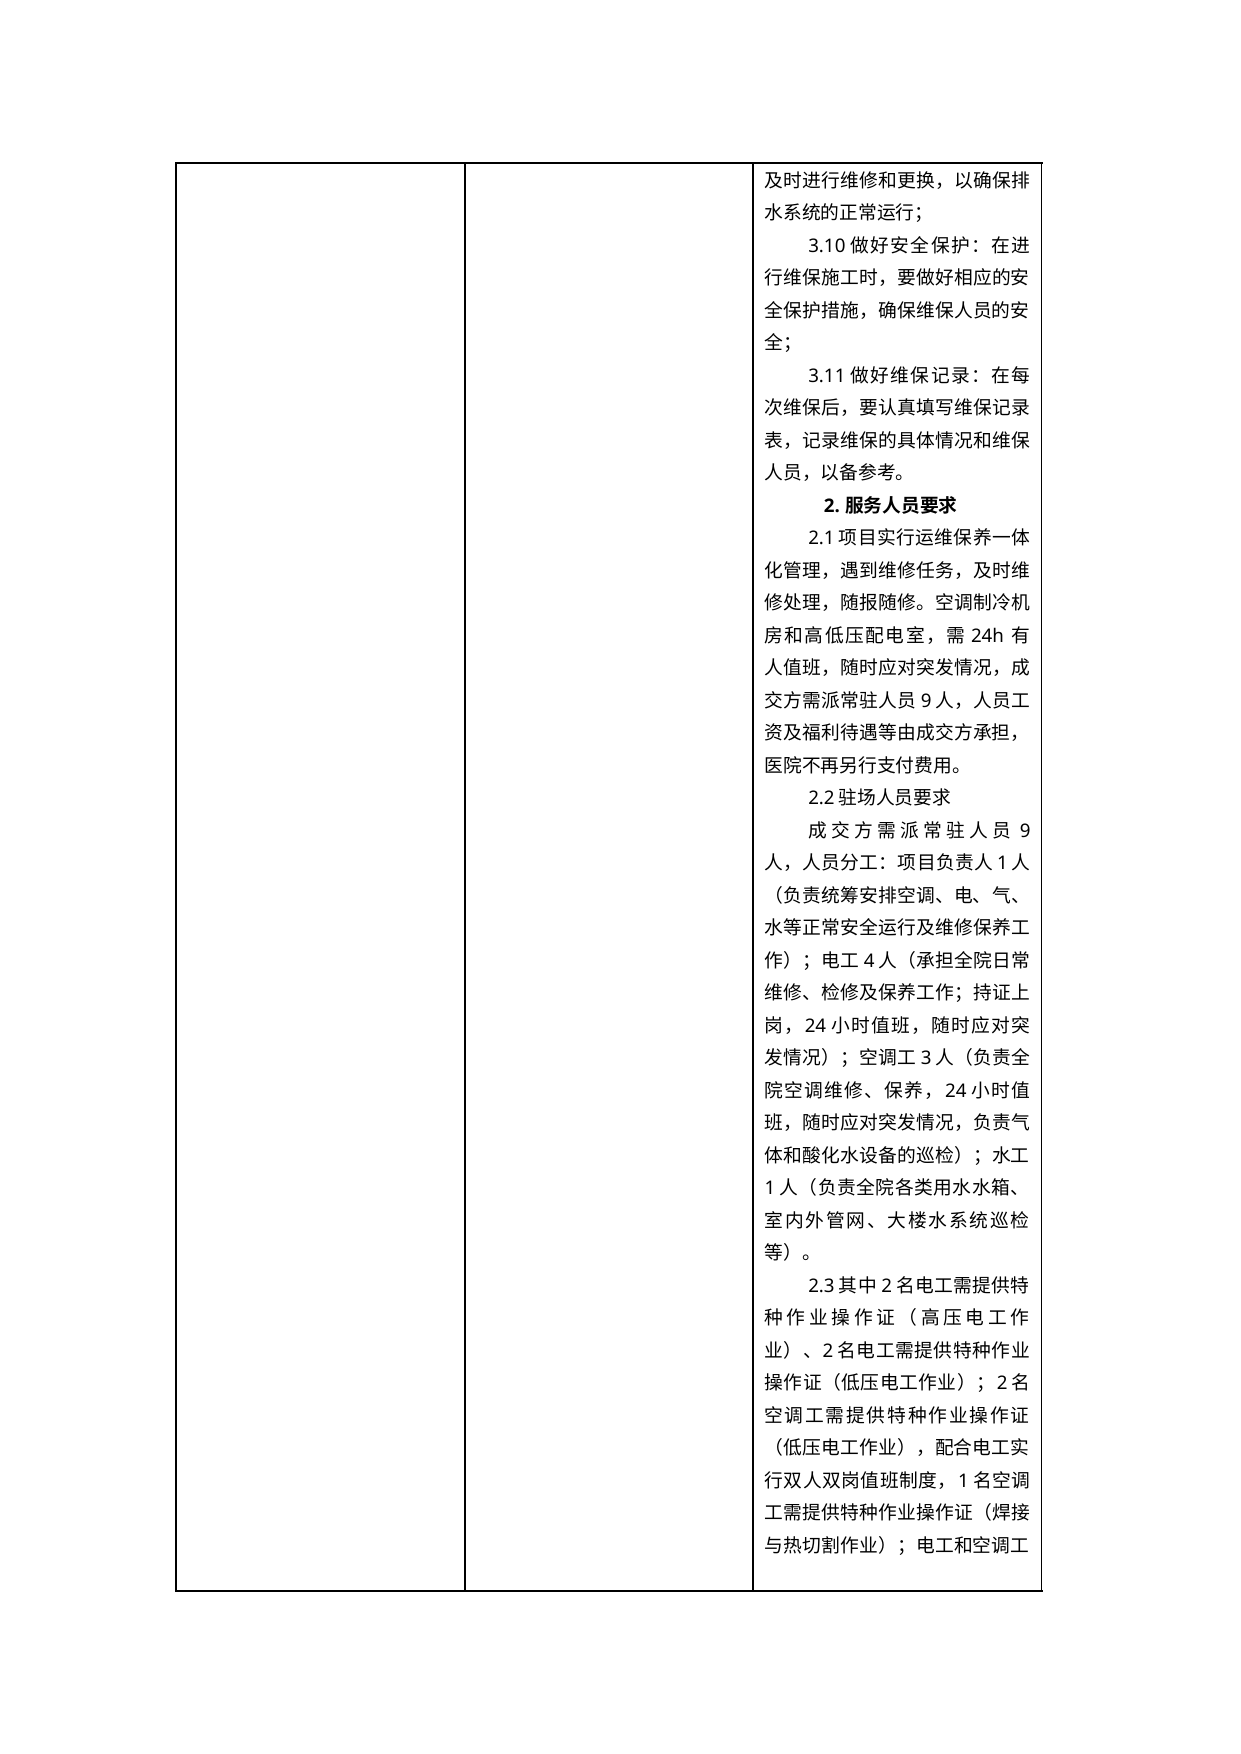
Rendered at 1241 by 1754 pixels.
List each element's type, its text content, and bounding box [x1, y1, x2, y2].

table_cell [466, 164, 752, 1590]
table_cell 1 [177, 164, 464, 1590]
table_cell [754, 164, 1041, 1590]
